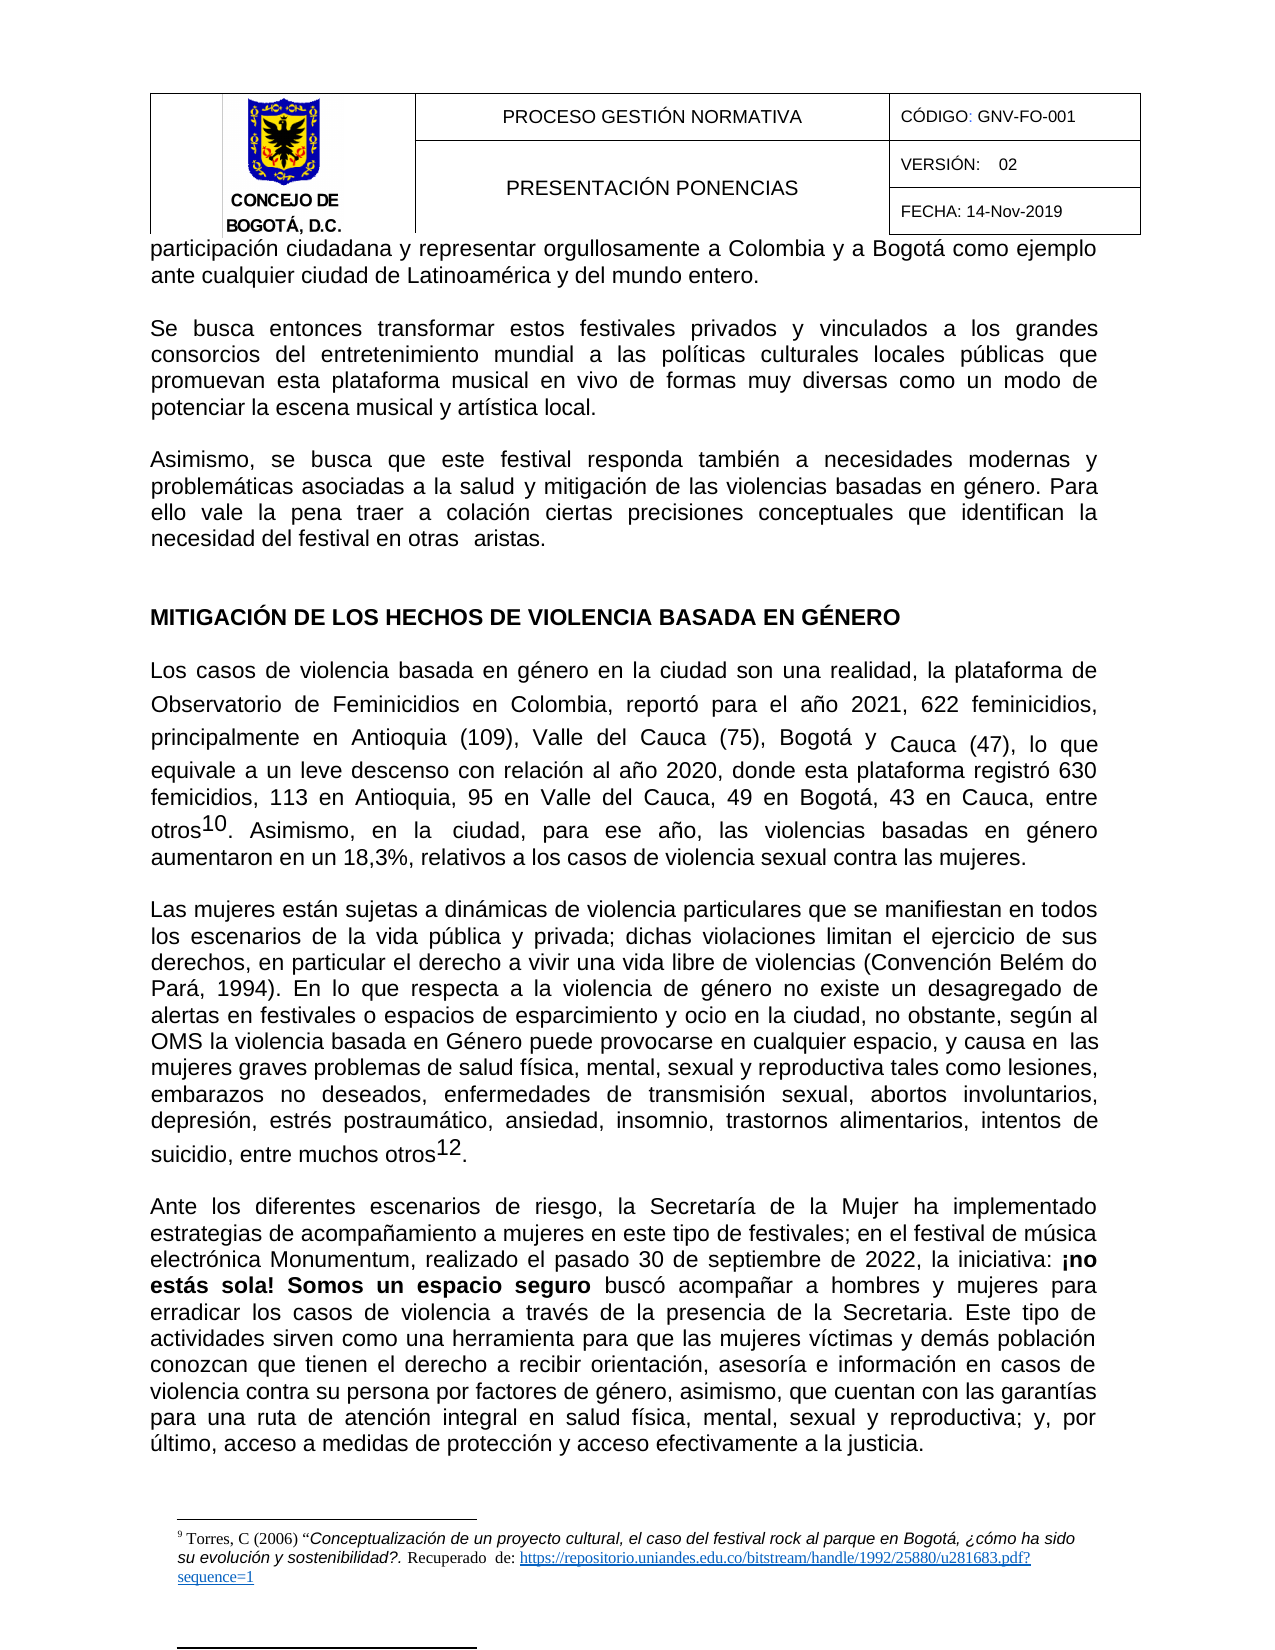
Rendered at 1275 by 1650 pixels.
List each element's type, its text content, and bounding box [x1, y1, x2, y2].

text participación ciudadana y representar orgullosamente a Colombia y a Bogotá como ejemplo ante cualquier ciudad de Latinoamérica y del mundo entero. [150, 235, 1098, 288]
text 9 Torres, C (2006) “Conceptualización de un proyecto cultural, el caso del festival rock al parque en Bogotá, ¿cómo ha sido su evolución y sostenibilidad?. Recuperado de: https://repositorio.uniandes.edu.co/bitstream/handle/1992/25880/u281683.pdf?sequence=1 [177, 1528, 1088, 1586]
text Se busca entonces transformar estos festivales privados y vinculados a los grandes consorcios del entretenimiento mundial a las políticas culturales locales públicas que promuevan esta plataforma musical en vivo de formas muy diversas como un modo de potenciar la escena musical y artística local. [150, 314, 1098, 420]
text MITIGACIÓN DE LOS HECHOS DE VIOLENCIA BASADA EN GÉNERO [150, 604, 1098, 631]
picture [221, 94, 345, 235]
text Ante los diferentes escenarios de riesgo, la Secretaría de la Mujer ha implementado estrategias de acompañamiento a mujeres en este tipo de festivales; en el festival de música electrónica Monumentum, realizado el pasado 30 de septiembre de 2022, la iniciativa: ¡no estás sola! Somos un espacio seguro buscó acompañar a hombres y mujeres para erradicar los casos de violencia a través de la presencia de la Secretaria. Este tipo de actividades sirven como una herramienta para que las mujeres víctimas y demás población conozcan que tienen el derecho a recibir orientación, asesoría e información en casos de violencia contra su persona por factores de género, asimismo, que cuentan con las garantías para una ruta de atención integral en salud física, mental, sexual y reproductiva; y, por último, acceso a medidas de protección y acceso efectivamente a la justicia. [150, 1193, 1097, 1457]
text Las mujeres están sujetas a dinámicas de violencia particulares que se manifiestan en todos los escenarios de la vida pública y privada; dichas violaciones limitan el ejercicio de sus derechos, en particular el derecho a vivir una vida libre de violencias (Convención Belém do Pará, 1994). En lo que respecta a la violencia de género no existe un desagregado de alertas en festivales o espacios de esparcimiento y ocio en la ciudad, no obstante, según al OMS la violencia basada en Género puede provocarse en cualquier espacio, y causa en las mujeres graves problemas de salud física, mental, sexual y reproductiva tales como lesiones, embarazos no deseados, enfermedades de transmisión sexual, abortos involuntarios, depresión, estrés postraumático, ansiedad, insomnio, trastornos alimentarios, intentos de suicidio, entre muchos otros12. [150, 896, 1099, 1167]
text Asimismo, se busca que este festival responda también a necesidades modernas y problemáticas asociadas a la salud y mitigación de las violencias basadas en género. Para ello vale la pena traer a colación ciertas precisiones conceptuales que identifican la necesidad del festival en otras aristas. [150, 446, 1098, 552]
text Los casos de violencia basada en género en la ciudad son una realidad, la plataforma de Observatorio de Feminicidios en Colombia, reportó para el año 2021, 622 feminicidios, principalmente en Antioquia (109), Valle del Cauca (75), Bogotá y Cauca (47), lo que equivale a un leve descenso con relación al año 2020, donde esta plataforma registró 630 femicidios, 113 en Antioquia, 95 en Valle del Cauca, 49 en Bogotá, 43 en Cauca, entre otros10. Asimismo, en la ciudad, para ese año, las violencias basadas en género aumentaron en un 18,3%, relativos a los casos de violencia sexual contra las mujeres. [150, 657, 1099, 870]
